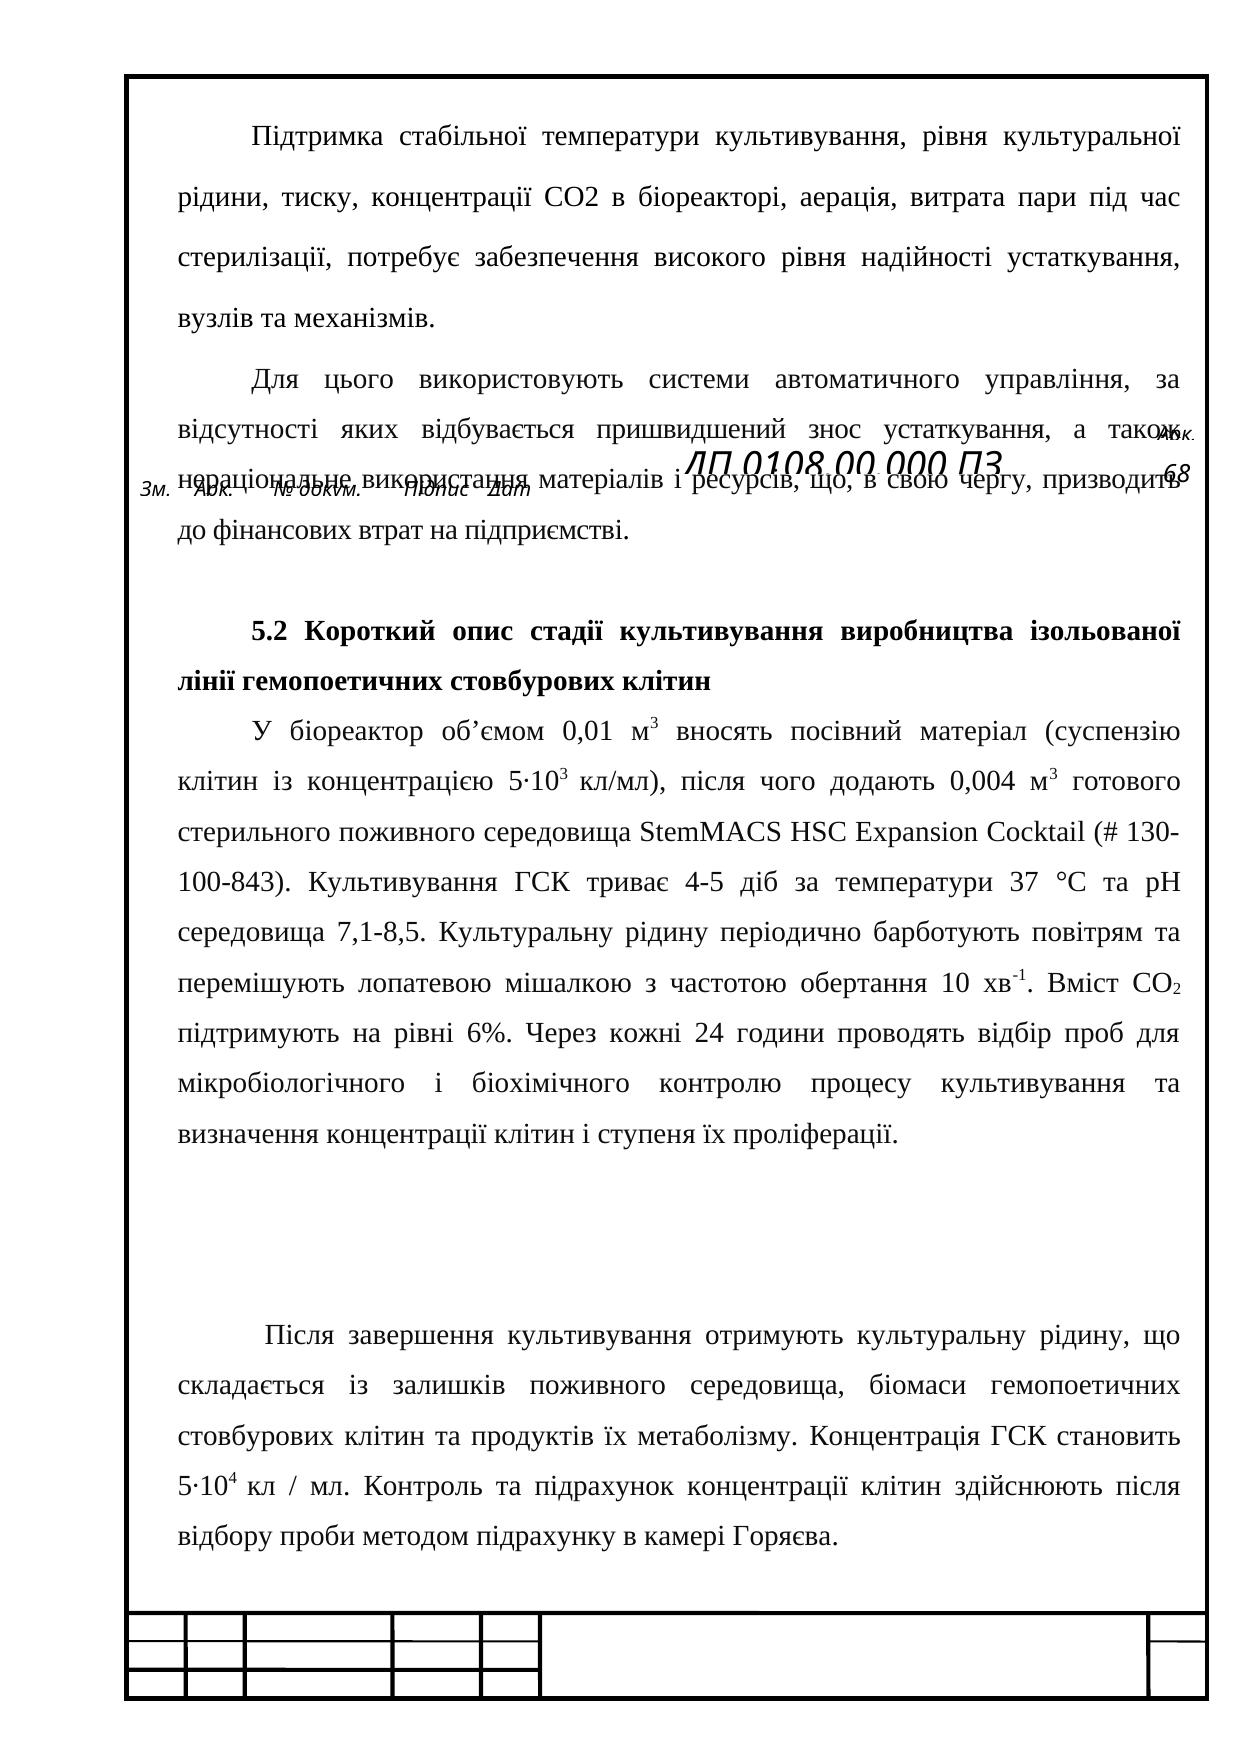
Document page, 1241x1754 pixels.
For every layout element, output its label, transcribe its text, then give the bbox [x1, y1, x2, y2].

text Після завершення культивування отримують культуральну рідину, що складається із залишків поживного середовища, біомаси гемопоетичних стовбурових клітин та продуктів їх метаболізму. Концентрація ГСК становить 5∙104 кл / мл. Контроль та підрахунок концентрації клітин здійснюють після відбору проби методом підрахунку в камері Горяєва. [177, 1317, 1181, 1552]
text Підтримка стабільної температури культивування, рівня культуральної рідини, тиску, концентрації СО2 в біореакторі, аерація, витрата пари під час стерилізації, потребує забезпечення високого рівня надійності устаткування, вузлів та механізмів. [177, 118, 1181, 341]
text Для цього використовують системи автоматичного управління, за відсутності яких відбувається пришвидшений знос устаткування, а також нераціональне використання матеріалів і ресурсів, що, в свою чергу, призводить до фінансових втрат на підприємстві. [177, 361, 1181, 546]
text У біореактор об’ємом 0,01 м3 вносять посівний матеріал (суспензію клітин із концентрацією 5∙103 кл/мл), після чого додають 0,004 м3 готового стерильного поживного середовища StemMACS HSC Expansion Cocktail (# 130-100-843). Культивування ГСК триває 4-5 діб за температури 37 °С та рН середовища 7,1-8,5. Культуральну рідину періодично барботують повітрям та перемішують лопатевою мішалкою з частотою обертання 10 хв-1. Вміст СО2 підтримують на рівні 6%. Через кожні 24 години проводять відбір проб для мікробіологічного і біохімічного контролю процесу культивування та визначення концентрації клітин і ступеня їх проліферації. [177, 713, 1181, 1149]
text 5.2 Короткий опис стадії культивування виробництва ізольованої лінії гемопоетичних стовбурових клітин [177, 613, 1181, 696]
